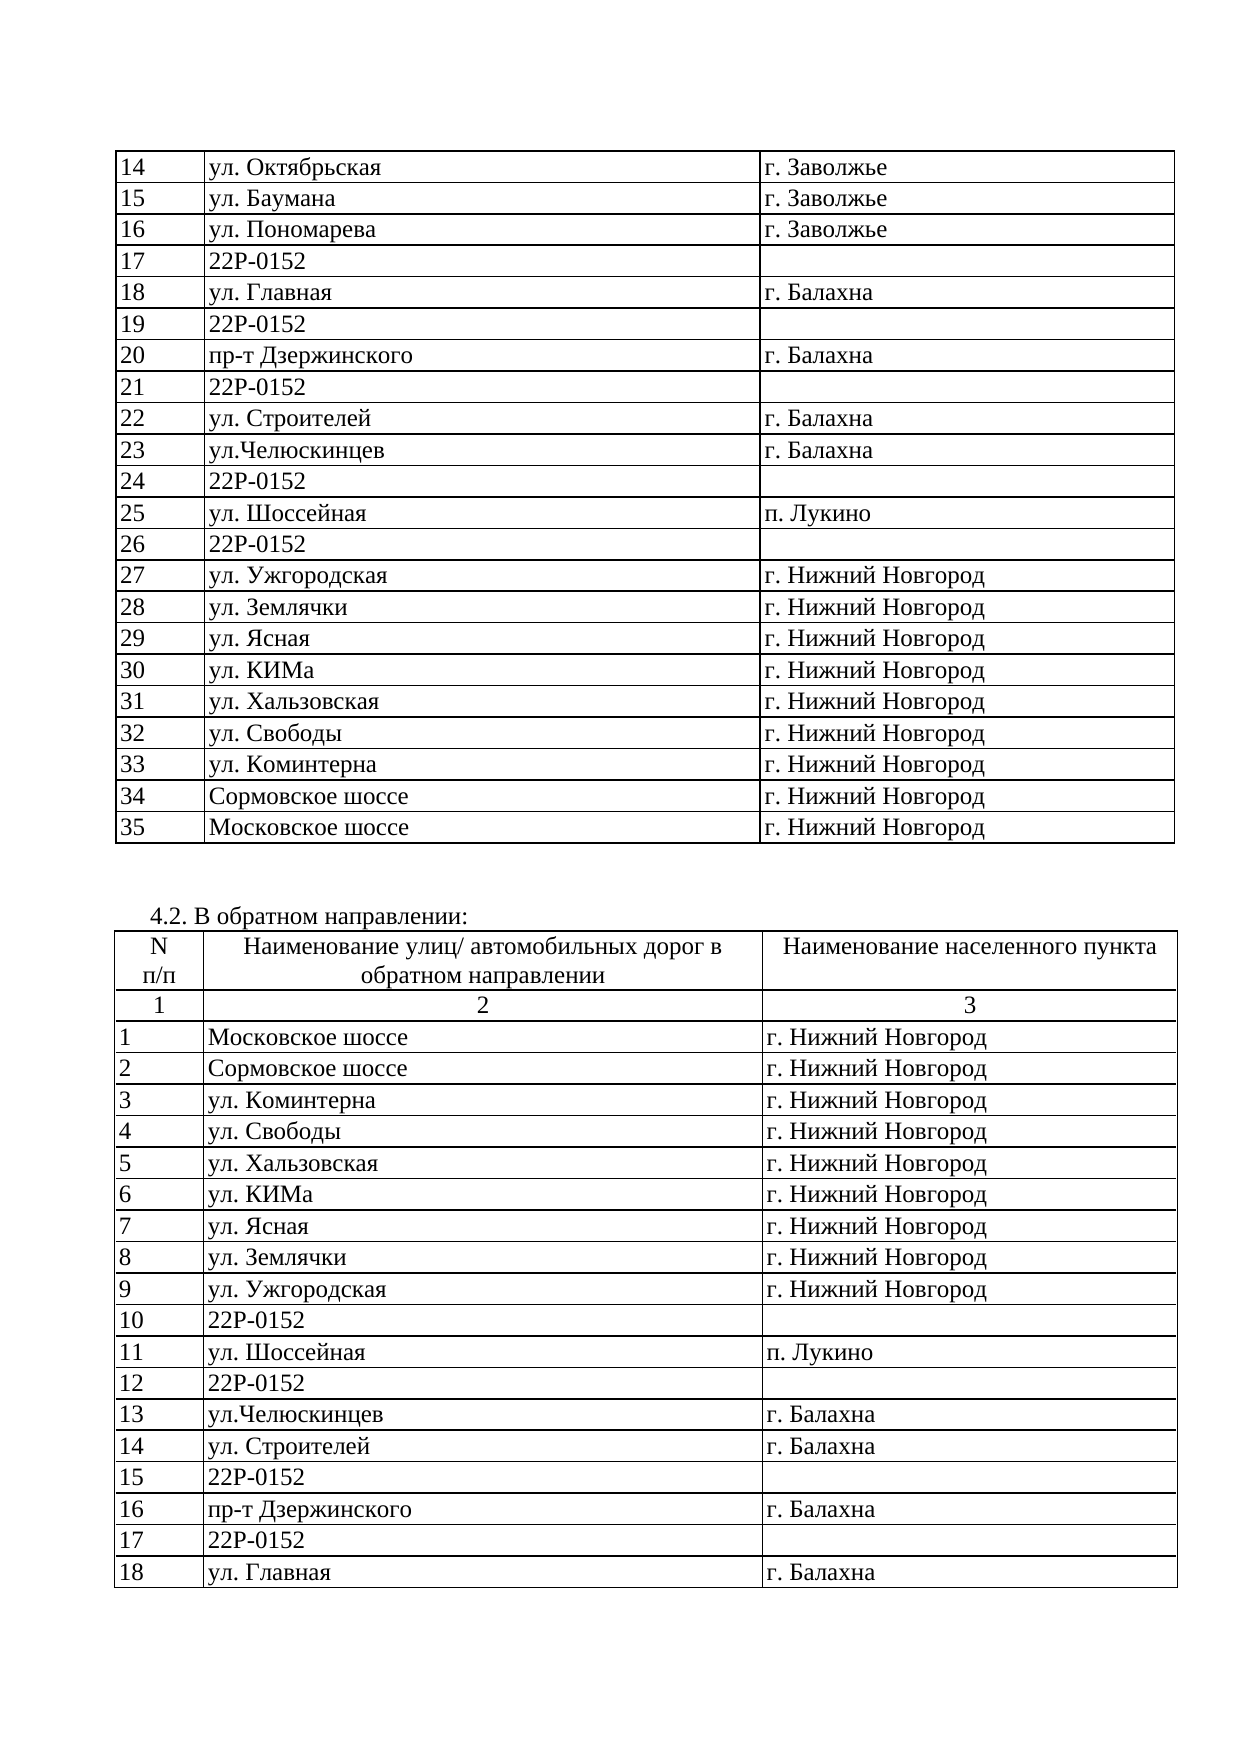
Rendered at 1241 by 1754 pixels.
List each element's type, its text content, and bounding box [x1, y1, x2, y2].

table_cell ул. Строителей [204, 1431, 762, 1461]
table_cell 22Р-0152 [205, 372, 759, 402]
table_cell 18 [117, 277, 204, 307]
table_cell ул. Ужгородская [204, 1274, 762, 1303]
table_cell 22Р-0152 [205, 246, 759, 276]
table_cell г. Нижний Новгород [763, 1115, 1177, 1146]
table_cell 32 [117, 718, 204, 748]
table_cell г. Нижний Новгород [761, 749, 1174, 779]
table_cell г. Балахна [763, 1429, 1177, 1461]
table_cell г. Нижний Новгород [761, 718, 1174, 748]
table_cell 18 [115, 1556, 203, 1587]
table_cell ул. Свободы [204, 1116, 762, 1146]
table_cell 14 [115, 1430, 203, 1461]
table_cell 22Р-0152 [204, 1462, 762, 1492]
table_cell 22Р-0152 [204, 1305, 762, 1335]
table_cell ул. КИМа [204, 1179, 762, 1209]
table_header Наименование улиц/ автомобильных дорог в обратном направлении [204, 932, 762, 989]
table_cell г. Нижний Новгород [763, 1052, 1177, 1083]
table_cell 22Р-0152 [205, 466, 759, 496]
table_cell ул. Землячки [204, 1242, 762, 1272]
table_cell 22Р-0152 [205, 529, 759, 559]
table_cell 6 [115, 1179, 203, 1209]
table_cell 21 [117, 372, 204, 402]
table_cell ул. Хальзовская [204, 1148, 762, 1178]
table_cell пр-т Дзержинского [205, 340, 759, 370]
table_cell 22Р-0152 [205, 309, 759, 339]
table_cell г. Балахна [761, 340, 1174, 370]
table_cell 16 [117, 215, 204, 244]
table_cell 17 [117, 246, 204, 276]
table_cell ул. КИМа [205, 655, 759, 685]
table_cell 22Р-0152 [204, 1525, 762, 1555]
table_cell 22 [117, 403, 204, 433]
table_cell г. Нижний Новгород [763, 1083, 1177, 1115]
table_cell ул. Строителей [205, 403, 759, 433]
table_cell г. Балахна [763, 1398, 1177, 1429]
table_cell ул. Ужгородская [205, 561, 759, 590]
table_cell ул. Главная [204, 1557, 762, 1587]
table_cell 25 [117, 498, 204, 527]
table_cell ул. Коминтерна [204, 1085, 762, 1115]
table_cell ул. Пономарева [205, 215, 759, 244]
table_cell п. Лукино [761, 498, 1174, 527]
table_cell г. Балахна [763, 1492, 1177, 1524]
table_cell ул. Ясная [205, 623, 759, 653]
table_cell ул. Главная [205, 277, 759, 307]
table_cell [761, 466, 1174, 496]
table_cell 4 [115, 1116, 203, 1146]
table_cell 17 [115, 1525, 203, 1555]
table_cell 2 [115, 1053, 203, 1083]
table_cell г. Нижний Новгород [763, 1020, 1177, 1052]
table_cell 9 [115, 1273, 203, 1303]
table_cell [761, 246, 1174, 276]
table_cell г. Балахна [761, 435, 1174, 464]
table_cell г. Нижний Новгород [763, 1178, 1177, 1209]
table_cell 19 [117, 309, 204, 339]
table_cell 31 [117, 686, 204, 716]
table_cell 34 [117, 781, 204, 811]
table_cell 20 [117, 340, 204, 370]
table_cell ул. Землячки [205, 592, 759, 622]
table_cell [763, 1366, 1177, 1398]
table_cell 11 [115, 1336, 203, 1366]
table_cell 27 [117, 561, 204, 590]
table_cell ул. Хальзовская [205, 686, 759, 716]
table_cell ул. Свободы [205, 718, 759, 748]
table_cell г. Нижний Новгород [761, 623, 1174, 653]
table_cell ул.Челюскинцев [205, 435, 759, 464]
table_cell г. Нижний Новгород [761, 686, 1174, 716]
table_cell Сормовское шоссе [205, 781, 759, 811]
table_cell 30 [117, 655, 204, 685]
table_cell пр-т Дзержинского [204, 1494, 762, 1524]
table_cell Московское шоссе [205, 812, 759, 842]
table_cell 1 [115, 1021, 203, 1052]
table_cell [763, 1461, 1177, 1492]
table_cell 2 [204, 991, 762, 1020]
table_cell г. Заволжье [761, 183, 1174, 213]
table_cell 8 [115, 1242, 203, 1272]
table_cell г. Нижний Новгород [761, 655, 1174, 685]
table_cell 23 [117, 435, 204, 464]
table_cell г. Заволжье [761, 215, 1174, 244]
table_cell 14 [117, 152, 204, 181]
table_cell 13 [115, 1399, 203, 1429]
table_cell 24 [117, 466, 204, 496]
table_cell Сормовское шоссе [204, 1053, 762, 1083]
table_cell г. Нижний Новгород [761, 592, 1174, 622]
table_cell г. Нижний Новгород [761, 812, 1174, 842]
table_cell 5 [115, 1147, 203, 1178]
table_cell ул. Баумана [205, 183, 759, 213]
table_cell ул. Шоссейная [204, 1337, 762, 1366]
table_cell 26 [117, 529, 204, 559]
table_cell [763, 1524, 1177, 1555]
table_header N п/п [115, 932, 203, 989]
table_cell г. Балахна [761, 403, 1174, 433]
table_cell г. Нижний Новгород [763, 1209, 1177, 1241]
table_cell [761, 372, 1174, 402]
table_cell 15 [117, 183, 204, 213]
text 4.2. В обратном направлении: [150, 901, 1090, 930]
table_cell 10 [115, 1305, 203, 1335]
table_cell 15 [115, 1462, 203, 1492]
table_cell г. Нижний Новгород [763, 1146, 1177, 1178]
table_cell 12 [115, 1368, 203, 1398]
table_cell 29 [117, 623, 204, 653]
table_cell г. Нижний Новгород [763, 1272, 1177, 1303]
table_cell 3 [763, 989, 1177, 1020]
table_cell ул. Ясная [204, 1211, 762, 1241]
table_cell ул.Челюскинцев [204, 1400, 762, 1429]
table_cell 22Р-0152 [204, 1368, 762, 1398]
table_cell 35 [117, 812, 204, 842]
table_cell ул. Шоссейная [205, 498, 759, 527]
table_cell г. Нижний Новгород [763, 1241, 1177, 1272]
table_cell г. Балахна [763, 1555, 1177, 1587]
table_cell 33 [117, 749, 204, 779]
table_cell 3 [115, 1084, 203, 1115]
table_cell [761, 529, 1174, 559]
table_cell г. Нижний Новгород [761, 781, 1174, 811]
table_cell г. Заволжье [761, 152, 1174, 181]
table_cell Московское шоссе [204, 1022, 762, 1052]
table_cell г. Нижний Новгород [761, 561, 1174, 590]
table_header Наименование населенного пункта [763, 932, 1177, 989]
table_cell 16 [115, 1493, 203, 1524]
table_cell 1 [115, 990, 203, 1020]
table_cell [763, 1304, 1177, 1335]
table_cell 28 [117, 592, 204, 622]
table_cell [761, 309, 1174, 339]
table_cell п. Лукино [763, 1335, 1177, 1366]
table_cell ул. Октябрьская [205, 152, 759, 181]
table_cell ул. Коминтерна [205, 749, 759, 779]
table_cell г. Балахна [761, 277, 1174, 307]
table_cell 7 [115, 1210, 203, 1241]
